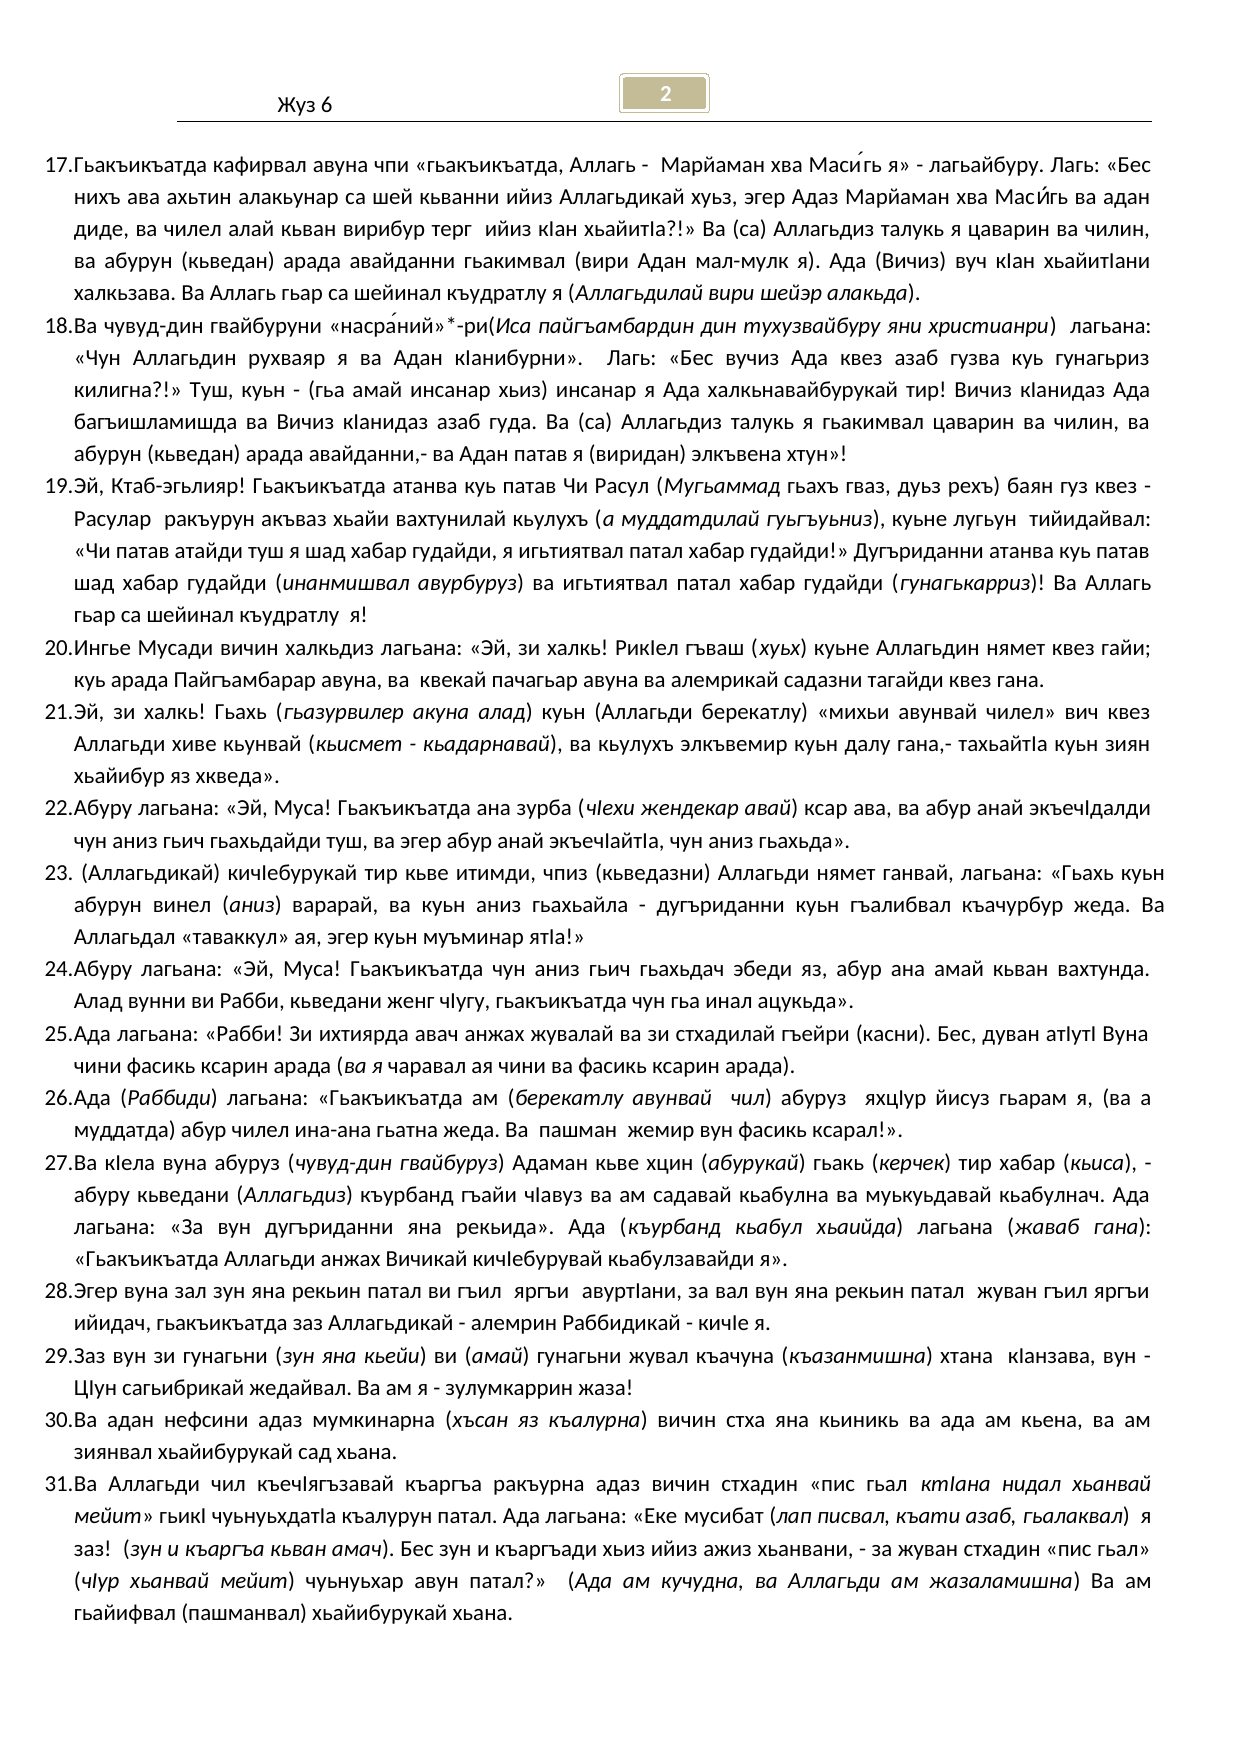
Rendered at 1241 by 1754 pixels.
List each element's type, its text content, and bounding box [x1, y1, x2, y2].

list Абуру лагьана: «Эй, Муса! Гьакъикъатда чун аниз гьич гьахьдач эбеди яз, абур ана амай кьван вахтунда. Алад вунни ви Рабби, кьведани женг чIугу, гьакъикъатда чун гьа инал ацукьда». [44, 954, 1152, 1015]
list Заз вун зи гунагьни (зун яна кьейи) ви (амай) гунагьни жувал къачуна (къазанмишна) хтана кIанзава, вун - ЦIун сагьибрикай жедайвал. Ва ам я - зулумкаррин жаза! [44, 1341, 1152, 1401]
list Абуру лагьана: «Эй, Муса! Гьакъикъатда ана зурба (чIехи жендекар авай) ксар ава, ва абур анай экъечIдалди чун аниз гьич гьахьдайди туш, ва эгер абур анай экъечIайтIа, чун аниз гьахьда». [44, 793, 1152, 854]
list Ингье Мусади вичин халкьдиз лагьана: «Эй, зи халкь! РикIел гъваш (хуьх) куьне Аллагьдин нямет квез гайи; куь арада Пайгъамбарар авуна, ва квекай пачагьар авуна ва алемрикай садазни тагайди квез гана. [44, 633, 1152, 693]
list Эй, Ктаб-эгьлияр! Гьакъикъатда атанва куь патав Чи Расул (Мугьаммад гьахъ гваз, дуьз рехъ) баян гуз квез - Расулар ракъурун акъваз хьайи вахтунилай кьулухъ (а муддатдилай гуьгъуьниз), куьне лугьун тийидайвал: «Чи патав атайди туш я шад хабар гудайди, я игьтиятвал патал хабар гудайди!» Дугъриданни атанва куь патав шад хабар гудайди (инанмишвал авурбуруз) ва игьтиятвал патал хабар гудайди (гунагькарриз)! Ва Аллагь гьар са шейинал къудратлу я! [44, 472, 1152, 628]
list Ва адан нефсини адаз мумкинарна (хъсан яз къалурна) вичин стха яна кьиникь ва ада ам кьена, ва ам зиянвал хьайибурукай сад хьана. [44, 1405, 1152, 1465]
list Ва чувуд-дин гвайбуруни «насра́ний»*-ри(Иса пайгъамбардин дин тухузвайбуру яни христианри) лагьана: «Чун Аллагьдин рухваяр я ва Адан кIанибурни». Лагь: «Бес вучиз Ада квез азаб гузва куь гунагьриз килигна?!» Туш, куьн - (гьа амай инсанар хьиз) инсанар я Ада халкьнавайбурукай тир! Вичиз кIанидаз Ада багъишламишда ва Вичиз кIанидаз азаб гуда. Ва (са) Аллагьдиз талукь я гьакимвал цаварин ва чилин, ва абурун (кьведан) арада авайданни,- ва Адан патав я (виридан) элкъвена хтун»! [44, 311, 1152, 467]
list Ва кIела вуна абуруз (чувуд-дин гвайбуруз) Адаман кьве хцин (абурукай) гьакь (керчек) тир хабар (кьиса), - абуру кьведани (Аллагьдиз) къурбанд гъайи чIавуз ва ам садавай кьабулна ва муькуьдавай кьабулнач. Ада лагьана: «За вун дугъриданни яна рекьида». Ада (къурбанд кьабул хьаийда) лагьана (жаваб гана): «Гьакъикъатда Аллагьди анжах Вичикай кичIебурувай кьабулзавайди я». [44, 1148, 1152, 1272]
list Эй, зи халкь! Гьахь (гьазурвилер акуна алад) куьн (Аллагьди берекатлу) «михьи авунвай чилел» вич квез Аллагьди хиве кьунвай (кьисмет - кьадарнавай), ва кьулухъ элкъвемир куьн далу гана,- тахьайтIа куьн зиян хьайибур яз хкведа». [44, 697, 1152, 789]
list Ада (Раббиди) лагьана: «Гьакъикъатда ам (берекатлу авунвай чил) абуруз яхцIур йисуз гьарам я, (ва а муддатда) абур чилел ина-ана гьатна жеда. Ва пашман жемир вун фасикь ксарал!». [44, 1083, 1152, 1143]
list Ва Аллагьди чил къечIягъзавай къаргъа ракъурна адаз вичин стхадин «пис гьал ктIана нидал хьанвай мейит» гьикI чуьнуьхдатIа къалурун патал. Ада лагьана: «Еке мусибат (лап писвал, къати азаб, гьалаквал) я заз! (зун и къаргъа кьван амач). Бес зун и къаргъади хьиз ийиз ажиз хьанвани, - за жуван стхадин «пис гьал» (чIур хьанвай мейит) чуьнуьхар авун патал?» (Ада ам кучудна, ва Аллагьди ам жазаламишна) Ва ам гьайифвал (пашманвал) хьайибурукай хьана. [44, 1469, 1152, 1626]
list (Аллагьдикай) кичIебурукай тир кьве итимди, чпиз (кьведазни) Аллагьди нямет ганвай, лагьана: «Гьахь куьн абурун винел (аниз) варарай, ва куьн аниз гьахьайла - дугъриданни куьн гъалибвал къачурбур жеда. Ва Аллагьдал «таваккул» ая, эгер куьн муъминар ятIа!» [44, 858, 1167, 950]
list Ада лагьана: «Рабби! Зи ихтиярда авач анжах жувалай ва зи стхадилай гъейри (касни). Бес, дуван атIутI Вуна чини фасикь ксарин арада (ва я чаравал ая чини ва фасикь ксарин арада). [44, 1019, 1152, 1079]
list Гьакъикъатда кафирвал авуна чпи «гьакъикъатда, Аллагь - Марйаман хва Маси́гь я» - лагьайбуру. Лагь: «Бес нихъ ава ахьтин алакьунар са шей кьванни ийиз Аллагьдикай хуьз, эгер Адаз Марйаман хва Маси́гь ва адан диде, ва чилел алай кьван вирибур терг ийиз кIан хьайитIа?!» Ва (са) Аллагьдиз талукь я цаварин ва чилин, ва абурун (кьведан) арада авайданни гьакимвал (вири Адан мал-мулк я). Ада (Вичиз) вуч кIан хьайитIани халкьзава. Ва Аллагь гьар са шейинал къудратлу я (Аллагьдилай вири шейэр алакьда). [44, 150, 1152, 307]
list Эгер вуна зал зун яна рекьин патал ви гъил яргъи авуртIани, за вал вун яна рекьин патал жуван гъил яргъи ийидач, гьакъикъатда заз Аллагьдикай - алемрин Раббидикай - кичIе я. [44, 1276, 1152, 1337]
